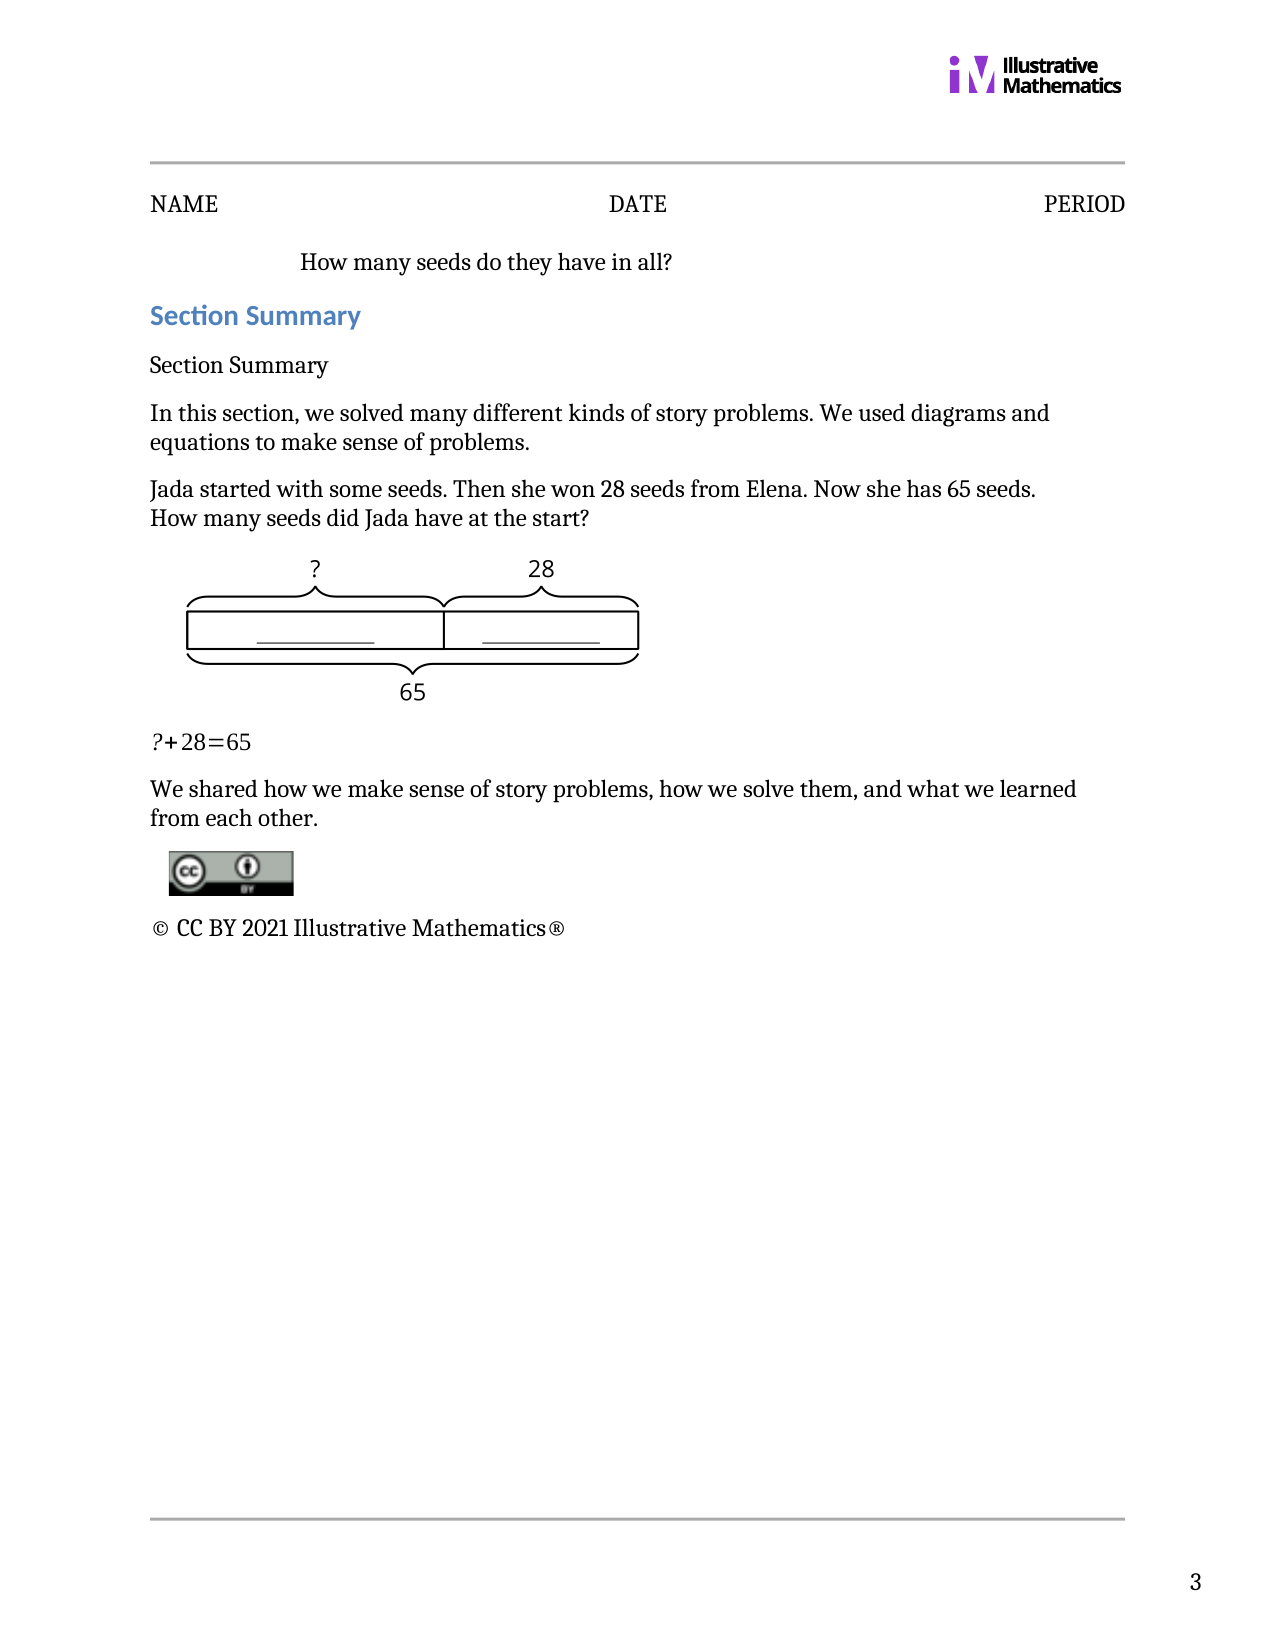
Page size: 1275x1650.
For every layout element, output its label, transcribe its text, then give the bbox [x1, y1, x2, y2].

text In this section, we solved many different kinds of story problems. We used diagrams and equations to make sense of problems. [150, 399, 1125, 456]
picture [168, 551, 657, 709]
subtitle Section Summary [150, 297, 1125, 333]
text Jada started with some seeds. Then she won 28 seeds from Elena. Now she has 65 seeds. How many seeds did Jada have at the start? [150, 475, 1125, 533]
text We shared how we make sense of story problems, how we solve them, and what we learned from each other. [150, 775, 1125, 833]
text Section Summary [150, 351, 1125, 380]
text © CC BY 2021 Illustrative Mathematics® [150, 914, 1125, 943]
picture [949, 55, 1121, 93]
list How many seeds do they have in all? [250, 247, 1125, 276]
picture [168, 851, 294, 896]
